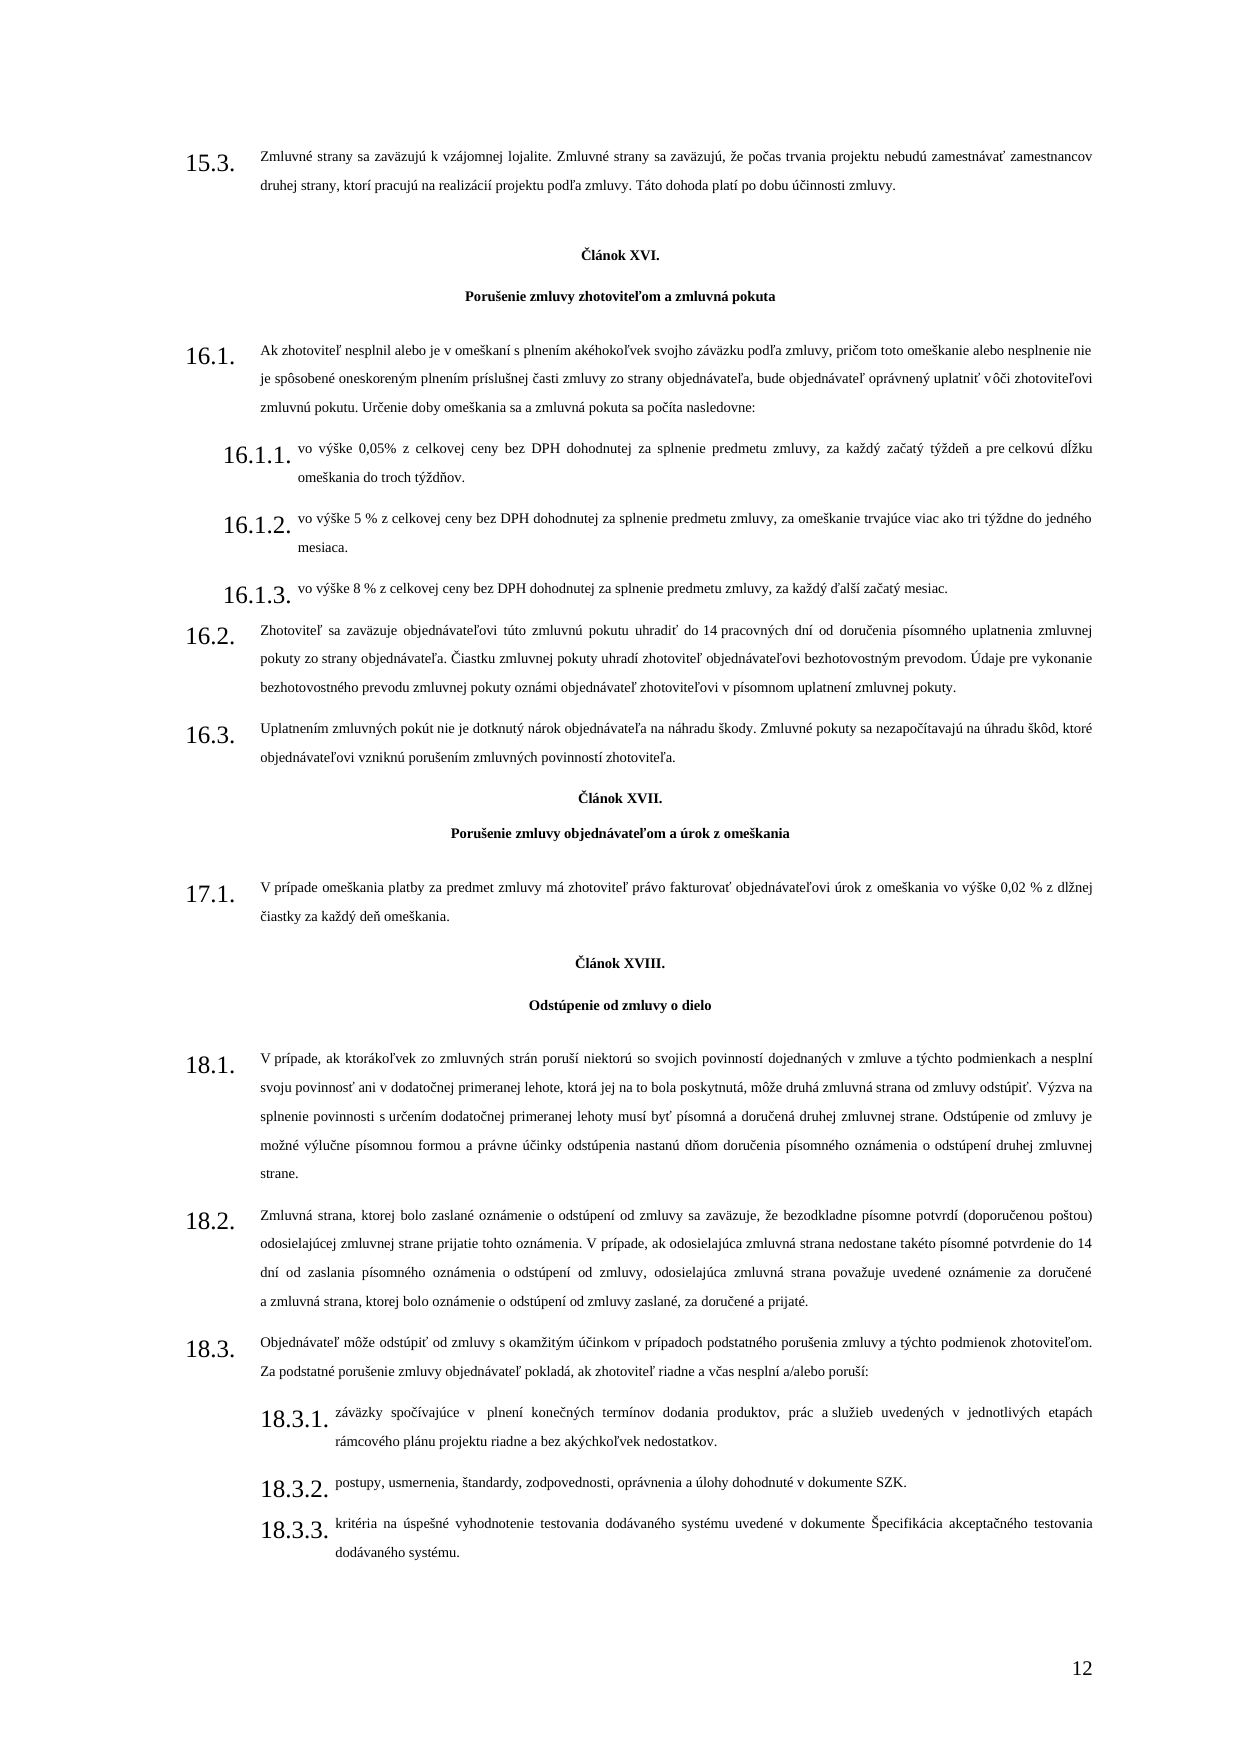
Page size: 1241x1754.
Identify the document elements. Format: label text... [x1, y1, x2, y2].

subtitle postupy, usmernenia, štandardy, zodpovednosti, oprávnenia a úlohy dohodnuté v dokumente SZK. [260, 1474, 1093, 1503]
subtitle V prípade, ak ktorákoľvek zo zmluvných strán poruší niektorú so svojich povinností dojednaných v zmluve a týchto podmienkach a nesplní svoju povinnosť ani v dodatočnej primeranej lehote, ktorá jej na to bola poskytnutá, môže druhá zmluvná strana od zmluvy odstúpiť. Výzva na splnenie povinnosti s určením dodatočnej primeranej lehoty musí byť písomná a doručená druhej zmluvnej strane. Odstúpenie od zmluvy je možné výlučne písomnou formou a právne účinky odstúpenia nastanú dňom doručenia písomného oznámenia o odstúpení druhej zmluvnej strane. [185, 1050, 1093, 1194]
subtitle Ak zhotoviteľ nesplnil alebo je v omeškaní s plnením akéhokoľvek svojho záväzku podľa zmluvy, pričom toto omeškanie alebo nesplnenie nie je spôsobené oneskoreným plnením príslušnej časti zmluvy zo strany objednávateľa, bude objednávateľ oprávnený uplatniť vči zhotoviteľovi zmluvnú pokutu. Určenie doby omeškania sa a zmluvná pokuta sa počíta nasledovne: [185, 341, 1093, 428]
subtitle Odstúpenie od zmluvy o dielo [148, 996, 1093, 1025]
subtitle Zmluvné strany sa zaväzujú k vzájomnej lojalite. Zmluvné strany sa zaväzujú, že počas trvania projektu nebudú zamestnávať zamestnancov druhej strany, ktorí pracujú na realizácií projektu podľa zmluvy. Táto dohoda platí po dobu účinnosti zmluvy. [185, 148, 1093, 205]
subtitle záväzky spočívajúce v plnení konečných termínov dodania produktov, prác a služieb uvedených v jednotlivých etapách rámcového plánu projektu riadne a bez akýchkoľvek nedostatkov. [260, 1404, 1093, 1461]
subtitle V prípade omeškania platby za predmet zmluvy má zhotoviteľ právo fakturovať objednávateľovi úrok z omeškania vo výške 0,02 % z dlžnej čiastky za každý deň omeškania. [185, 879, 1093, 936]
subtitle vo výške 5 % z celkovej ceny bez DPH dohodnutej za splnenie predmetu zmluvy, za omeškanie trvajúce viac ako tri týždne do jedného mesiaca. [223, 510, 1093, 568]
subtitle Uplatnením zmluvných pokút nie je dotknutý nárok objednávateľa na náhradu škody. Zmluvné pokuty sa nezapočítavajú na úhradu škôd, ktoré objednávateľovi vzniknú porušením zmluvných povinností zhotoviteľa. [185, 720, 1093, 778]
subtitle kritéria na úspešné vyhodnotenie testovania dodávaného systému uvedené v dokumente Špecifikácia akceptačného testovania dodávaného systému. [260, 1515, 1093, 1573]
subtitle Článok XVII. [148, 790, 1093, 819]
subtitle Porušenie zmluvy zhotoviteľom a zmluvná pokuta [148, 288, 1093, 316]
subtitle Článok XVI. [148, 246, 1093, 275]
subtitle Zmluvná strana, ktorej bolo zaslané oznámenie o odstúpení od zmluvy sa zaväzuje, že bezodkladne písomne potvrdí (doporučenou poštou) odosielajúcej zmluvnej strane prijatie tohto oznámenia. V prípade, ak odosielajúca zmluvná strana nedostane takéto písomné potvrdenie do 14 dní od zaslania písomného oznámenia o odstúpení od zmluvy, odosielajúca zmluvná strana považuje uvedené oznámenie za doručené a zmluvná strana, ktorej bolo oznámenie o odstúpení od zmluvy zaslané, za doručené a prijaté. [185, 1206, 1093, 1321]
subtitle Porušenie zmluvy objednávateľom a úrok z omeškania [148, 825, 1093, 854]
subtitle vo výške 0,05% z celkovej ceny bez DPH dohodnutej za splnenie predmetu zmluvy, za každý začatý týždeň a pre celkovú dĺžku omeškania do troch týždňov. [223, 440, 1093, 498]
subtitle Zhotoviteľ sa zaväzuje objednávateľovi túto zmluvnú pokutu uhradiť do 14 pracovných dní od doručenia písomného uplatnenia zmluvnej pokuty zo strany objednávateľa. Čiastku zmluvnej pokuty uhradí zhotoviteľ objednávateľovi bezhotovostným prevodom. Údaje pre vykonanie bezhotovostného prevodu zmluvnej pokuty oznámi objednávateľ zhotoviteľovi v písomnom uplatnení zmluvnej pokuty. [185, 621, 1093, 708]
subtitle Článok XVIII. [148, 955, 1093, 984]
subtitle vo výške 8 % z celkovej ceny bez DPH dohodnutej za splnenie predmetu zmluvy, za každý ďalší začatý mesiac. [223, 580, 1093, 609]
subtitle Objednávateľ môže odstúpiť od zmluvy s okamžitým účinkom v prípadoch podstatného porušenia zmluvy a týchto podmienok zhotoviteľom. Za podstatné porušenie zmluvy objednávateľ pokladá, ak zhotoviteľ riadne a včas nesplní a/alebo poruší: [185, 1334, 1093, 1391]
